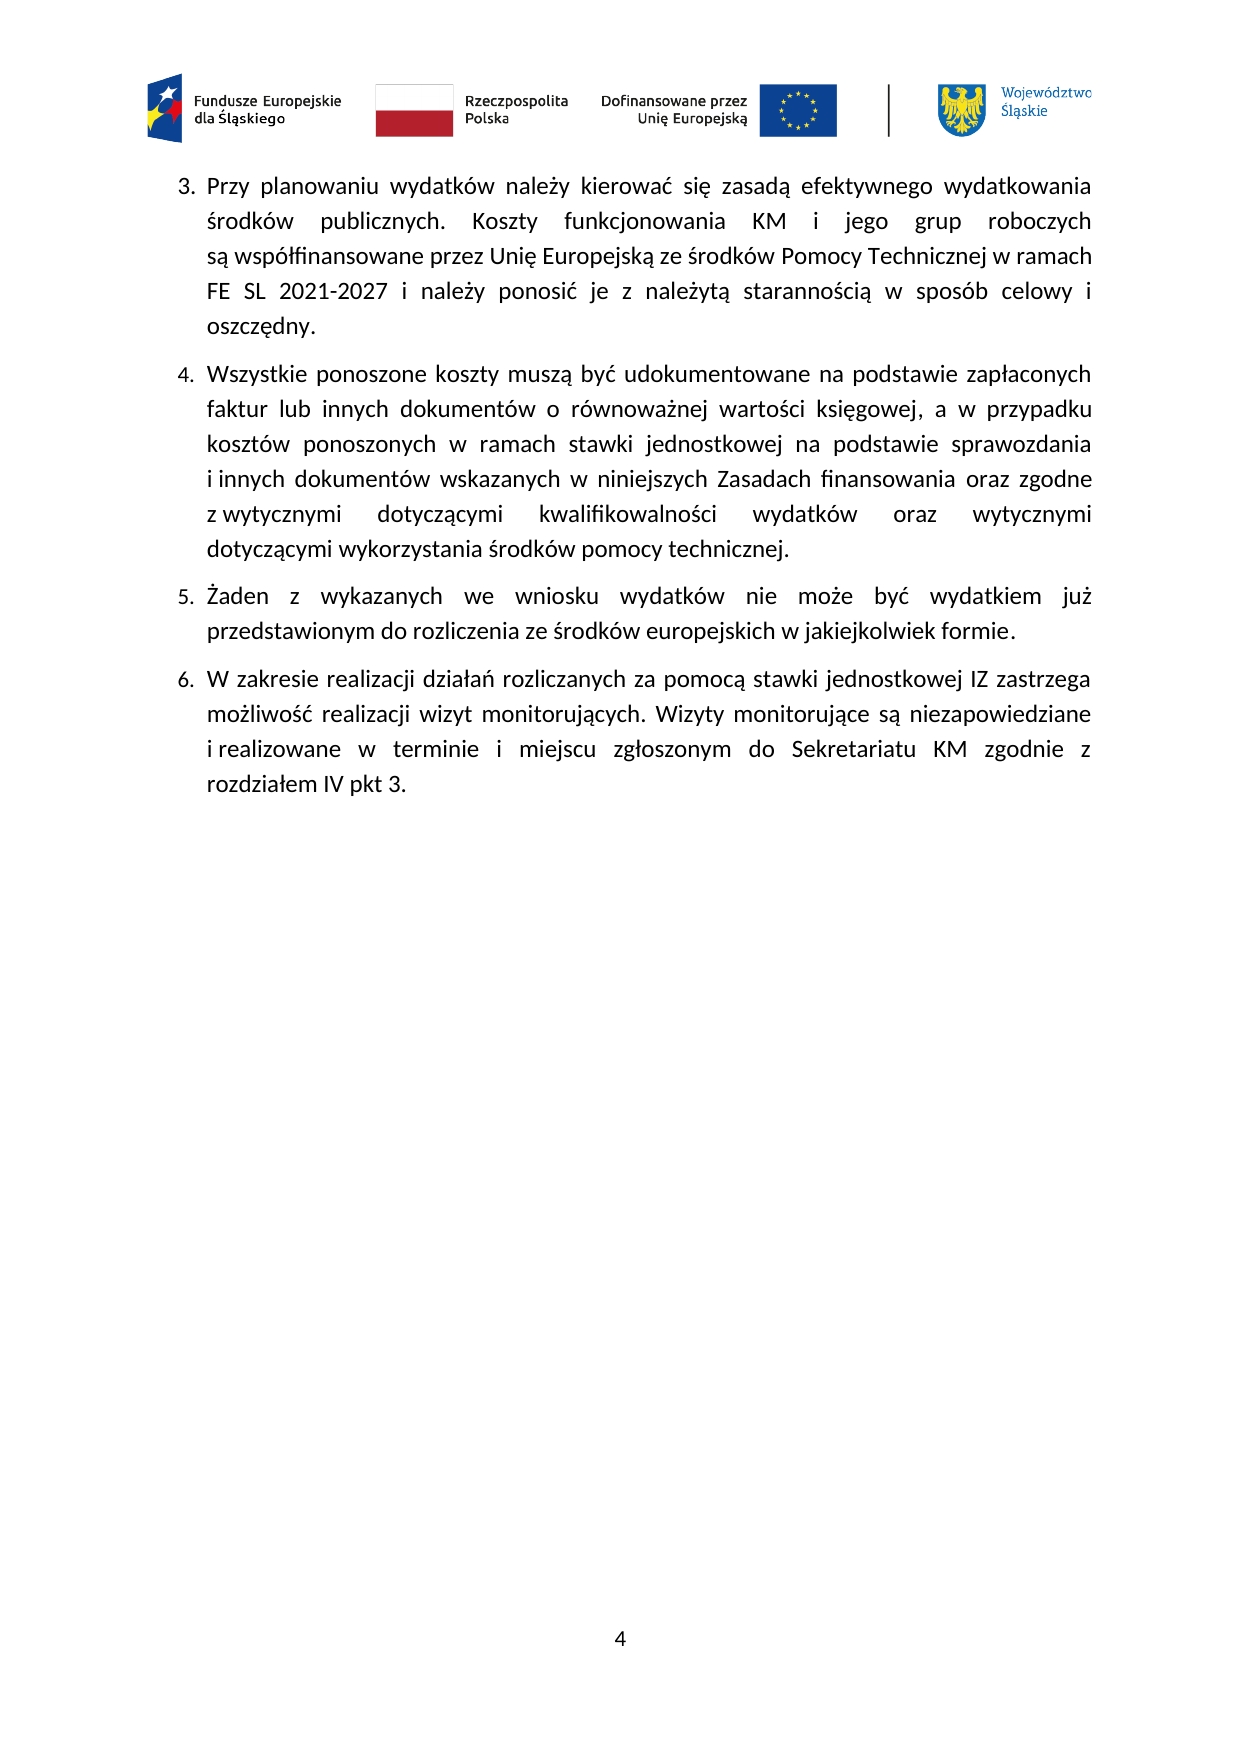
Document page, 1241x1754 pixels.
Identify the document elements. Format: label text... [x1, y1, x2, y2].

list W zakresie realizacji działań rozliczanych za pomocą stawki jednostkowej IZ zastrzega możliwość realizacji wizyt monitorujących. Wizyty monitorujące są niezapowiedziane i realizowane w terminie i miejscu zgłoszonym do Sekretariatu KM zgodnie z rozdziałem IV pkt 3. [177, 663, 1093, 798]
list Żaden z wykazanych we wniosku wydatków nie może być wydatkiem już przedstawionym do rozliczenia ze środków europejskich w jakiejkolwiek formie. [177, 581, 1093, 646]
list Wszystkie ponoszone koszty muszą być udokumentowane na podstawie zapłaconych faktur lub innych dokumentów o równoważnej wartości księgowej, a w przypadku kosztów ponoszonych w ramach stawki jednostkowej na podstawie sprawozdania i innych dokumentów wskazanych w niniejszych Zasadach finansowania oraz zgodne z wytycznymi dotyczącymi kwalifikowalności wydatków oraz wytycznymi dotyczącymi wykorzystania środków pomocy technicznej. [177, 358, 1093, 563]
picture [147, 73, 1092, 143]
list Przy planowaniu wydatków należy kierować się zasadą efektywnego wydatkowania środków publicznych. Koszty funkcjonowania KM i jego grup roboczych są współfinansowane przez Unię Europejską ze środków Pomocy Technicznej w ramach FE SL 2021-2027 i należy ponosić je z należytą starannością w sposób celowy i oszczędny. [177, 171, 1093, 341]
